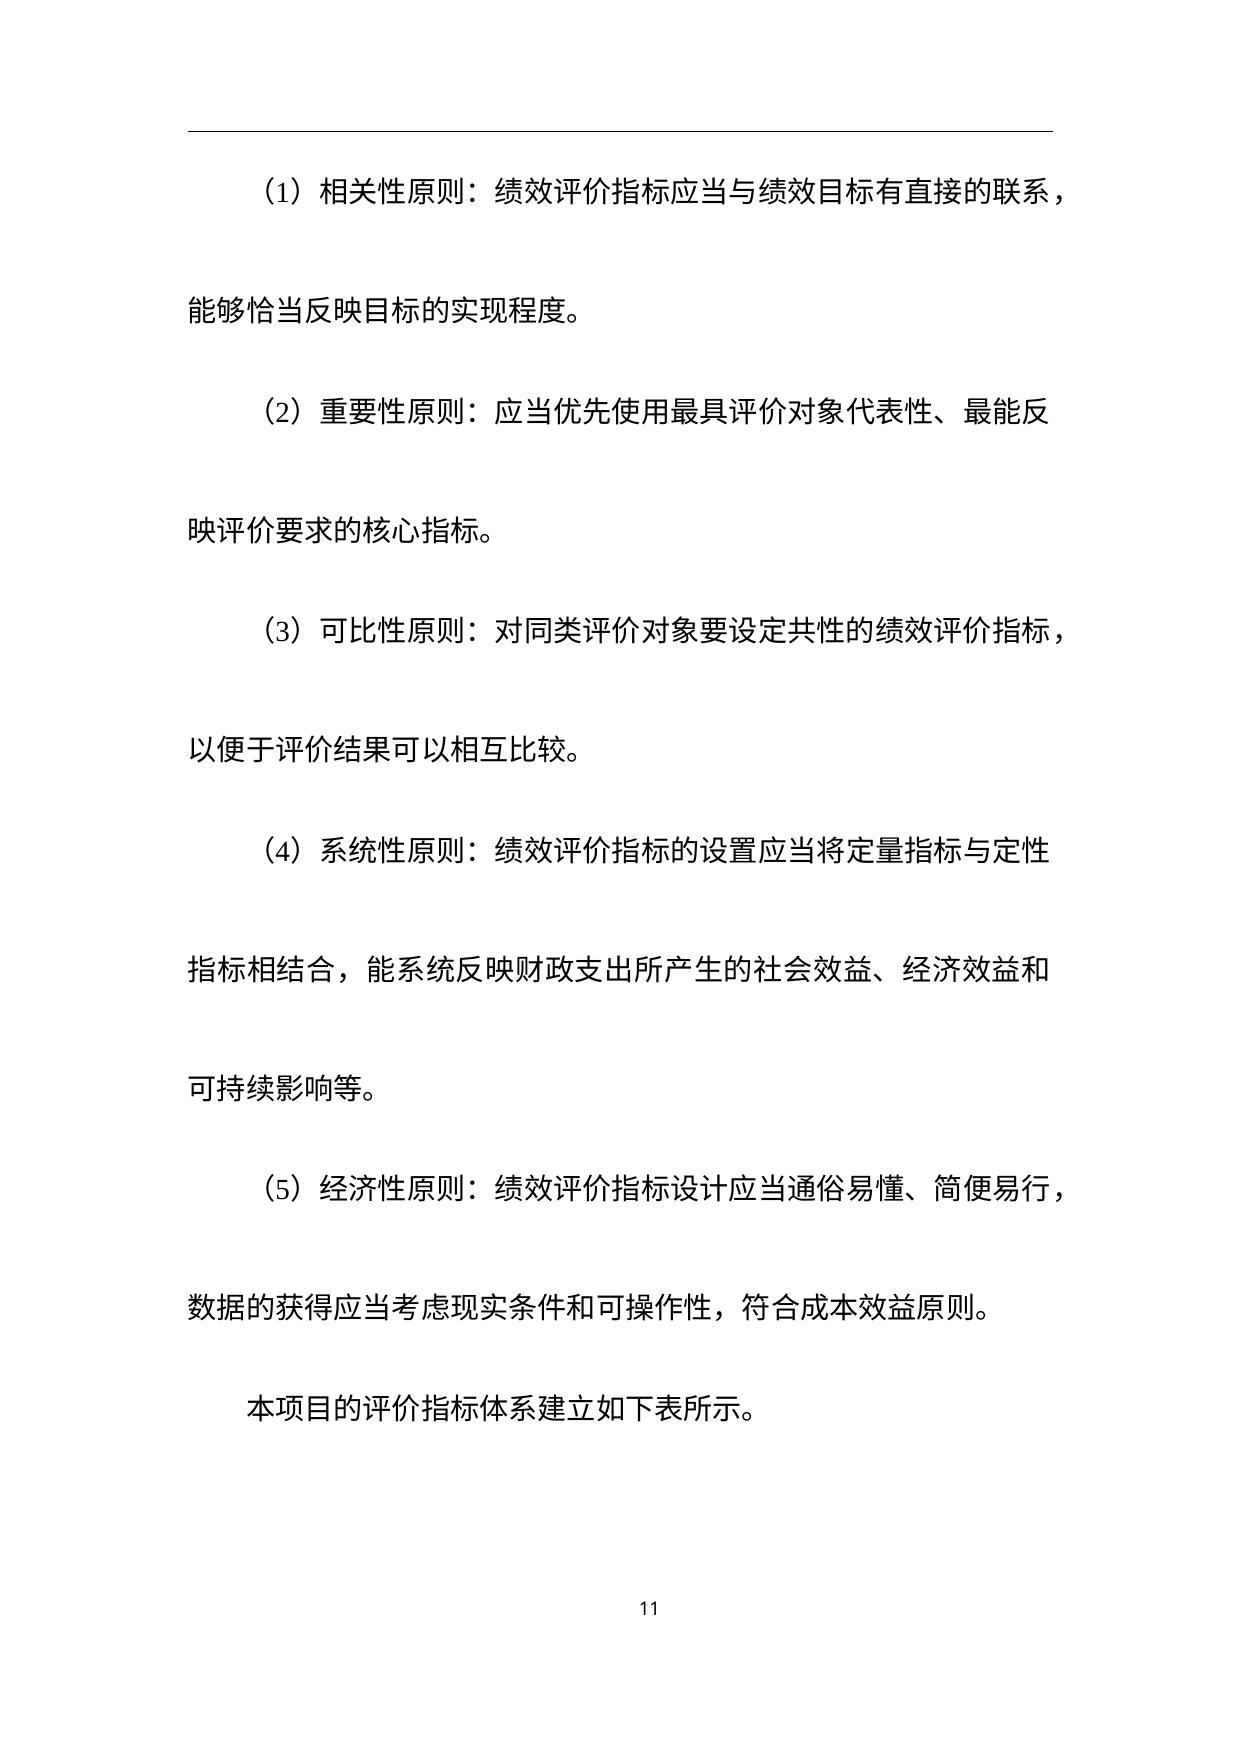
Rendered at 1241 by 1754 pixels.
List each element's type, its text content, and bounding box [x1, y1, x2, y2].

text （3）可比性原则：对同类评价对象要设定共性的绩效评价指标，以便于评价结果可以相互比较。 [187, 589, 1053, 788]
text 本项目的评价指标体系建立如下表所示。 [187, 1367, 1053, 1446]
text （5）经济性原则：绩效评价指标设计应当通俗易懂、简便易行，数据的获得应当考虑现实条件和可操作性，符合成本效益原则。 [187, 1147, 1053, 1346]
text （2）重要性原则：应当优先使用最具评价对象代表性、最能反映评价要求的核心指标。 [187, 369, 1053, 568]
text （1）相关性原则：绩效评价指标应当与绩效目标有直接的联系，能够恰当反映目标的实现程度。 [187, 150, 1053, 348]
text （4）系统性原则：绩效评价指标的设置应当将定量指标与定性指标相结合，能系统反映财政支出所产生的社会效益、经济效益和可持续影响等。 [187, 809, 1053, 1126]
